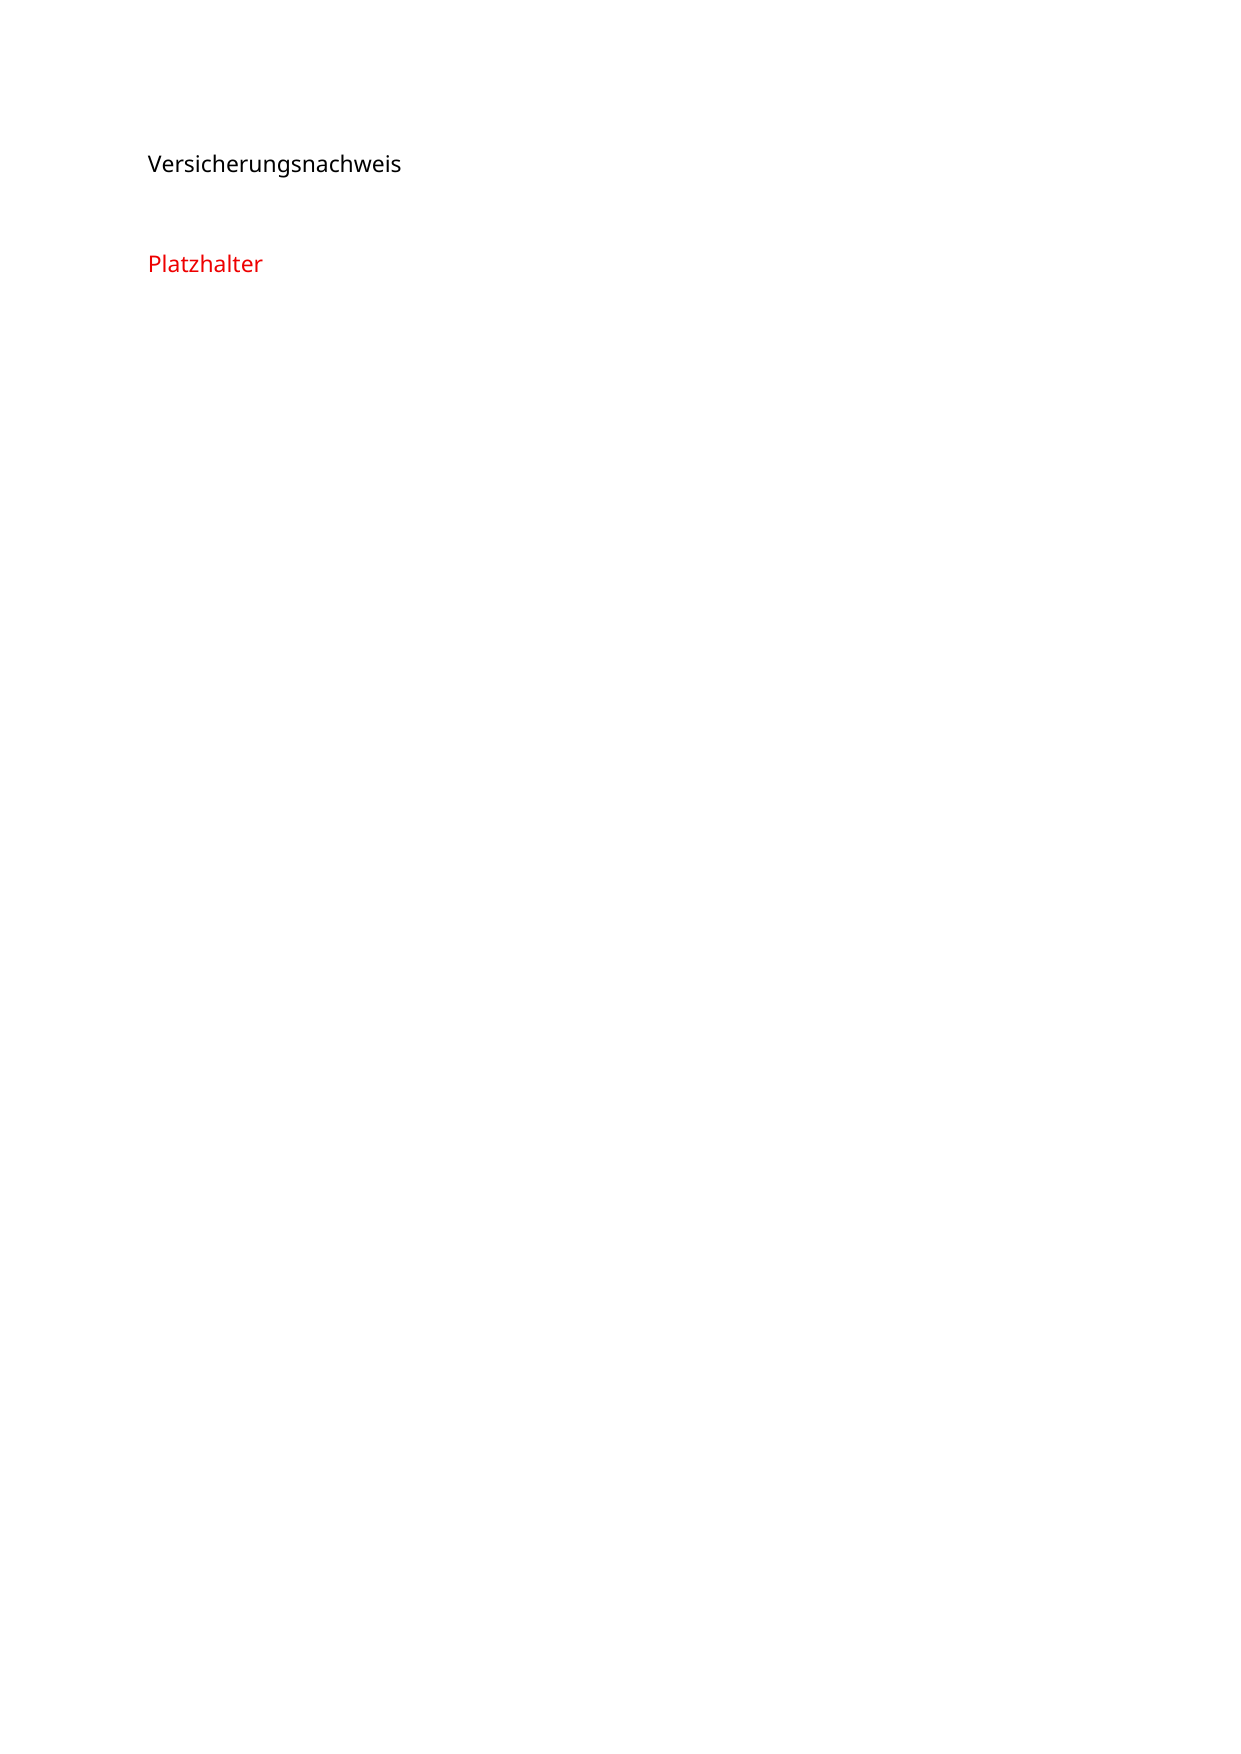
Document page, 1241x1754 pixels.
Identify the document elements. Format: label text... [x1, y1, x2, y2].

text Platzhalter [148, 248, 1093, 280]
text Versicherungsnachweis [148, 148, 1093, 179]
